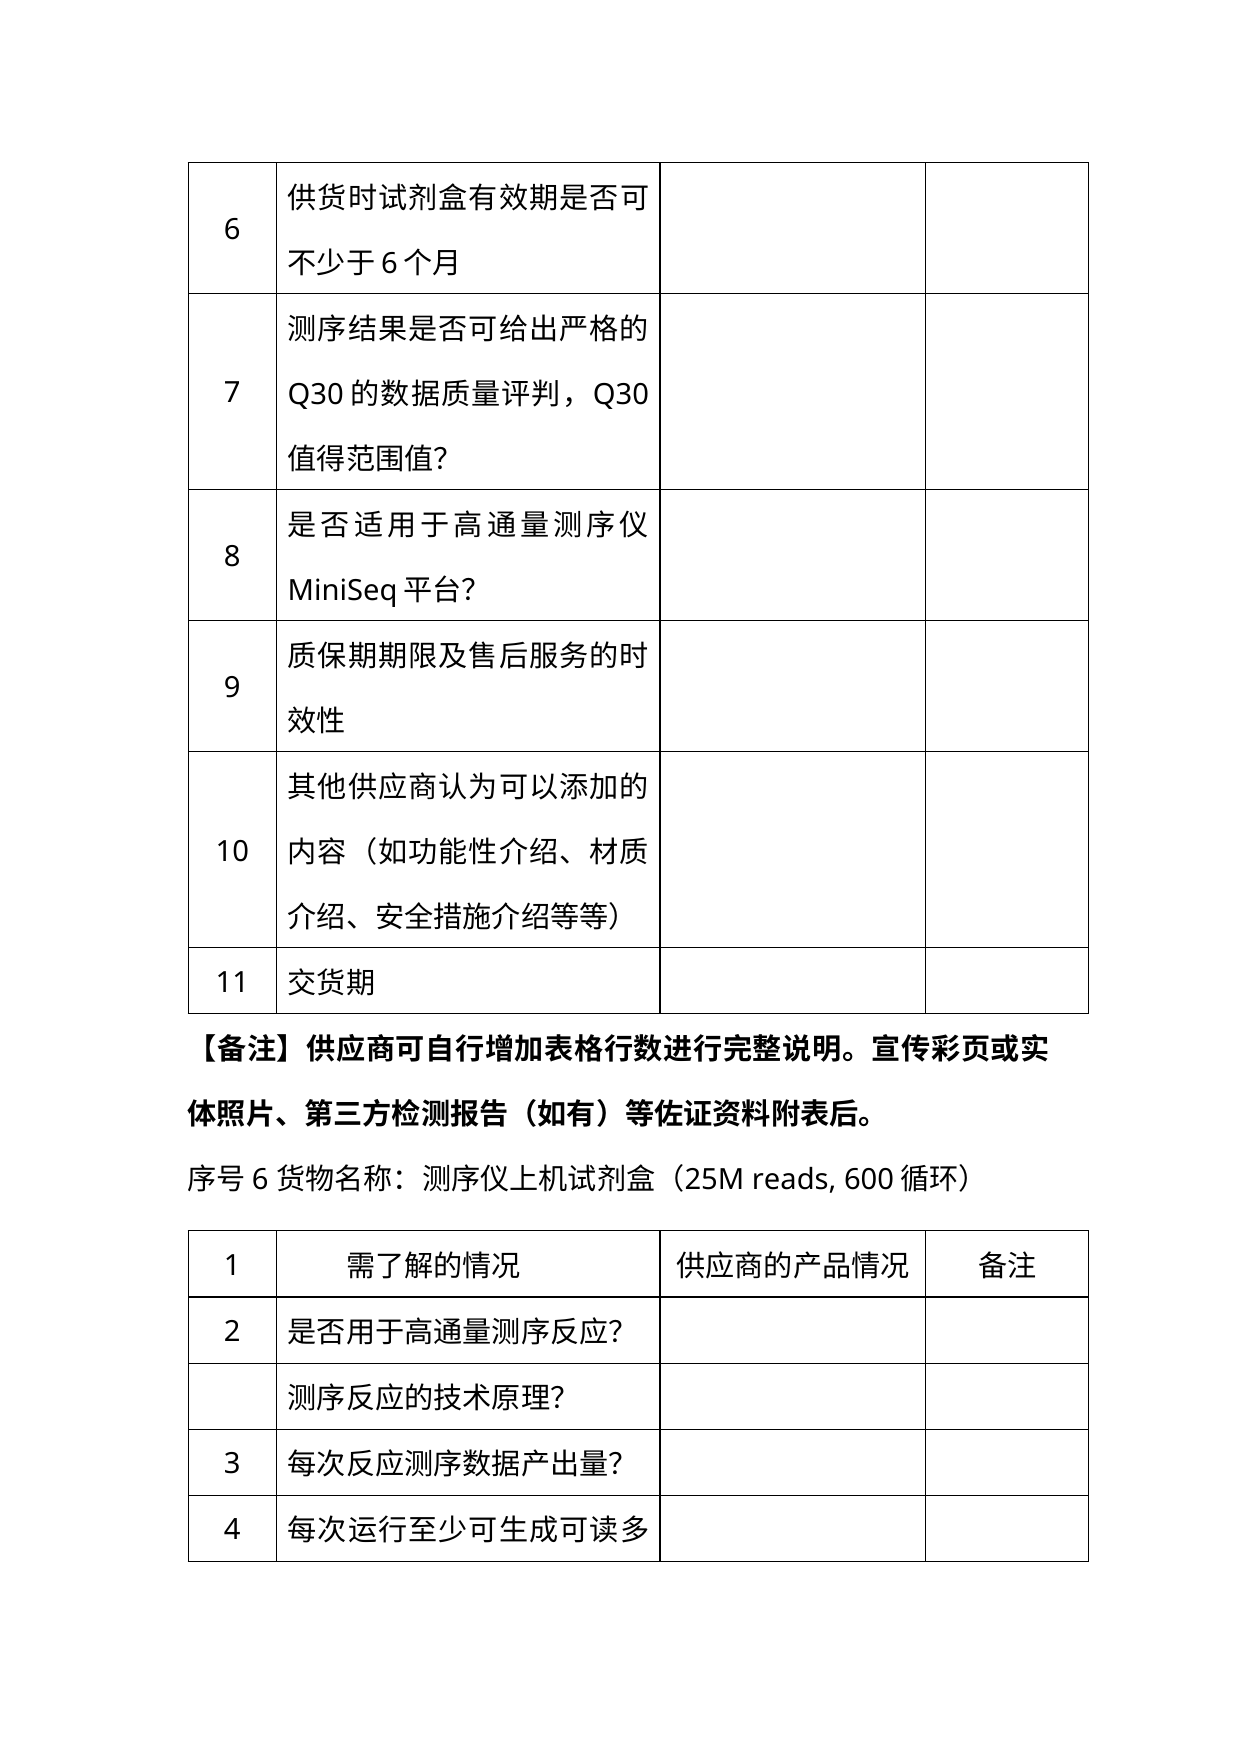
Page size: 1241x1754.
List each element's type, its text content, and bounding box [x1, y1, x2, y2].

table_header 1 [189, 1231, 276, 1296]
table_cell [661, 621, 925, 751]
table_cell [661, 1496, 925, 1561]
table_cell [661, 1430, 925, 1494]
table_cell 11 [189, 948, 276, 1013]
table_cell [926, 294, 1088, 489]
table_header 备注 [926, 1231, 1088, 1296]
table_cell [926, 163, 1088, 293]
table_cell 2 [189, 1298, 276, 1362]
table_cell 测序结果是否可给出严格的Q30的数据质量评判，Q30值得范围值？ [277, 294, 659, 489]
table_cell 交货期 [277, 948, 659, 1013]
table_cell [661, 490, 925, 620]
table_cell [661, 294, 925, 489]
table_cell 6 [189, 163, 276, 293]
table_cell [926, 1298, 1088, 1362]
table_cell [277, 1496, 659, 1561]
table_cell [926, 752, 1088, 947]
table_cell 8 [189, 490, 276, 620]
table_cell [926, 490, 1088, 620]
table_cell [926, 1430, 1088, 1494]
table_cell [661, 163, 925, 293]
table_cell 每次反应测序数据产出量？ [277, 1430, 659, 1494]
table_cell [661, 948, 925, 1013]
table_cell [926, 1496, 1088, 1561]
table_cell 是否适用于高通量测序仪MiniSeq平台？ [277, 490, 659, 620]
table_cell 9 [189, 621, 276, 751]
table_cell 测序反应的技术原理？ [277, 1364, 659, 1428]
table_cell [926, 1364, 1088, 1428]
table_header 供应商的产品情况 [661, 1231, 925, 1296]
table_header 需了解的情况 [277, 1231, 659, 1296]
table_cell 其他供应商认为可以添加的内容（如功能性介绍、材质介绍、安全措施介绍等等） [277, 752, 659, 947]
table_cell [661, 1298, 925, 1362]
table_cell 10 [189, 752, 276, 947]
table_cell [661, 752, 925, 947]
text 【备注】供应商可自行增加表格行数进行完整说明。宣传彩页或实体照片、第三方检测报告（如有）等佐证资料附表后。 [187, 1014, 1053, 1144]
table_cell 供货时试剂盒有效期是否可不少于6个月 [277, 163, 659, 293]
table_cell 质保期期限及售后服务的时效性 [277, 621, 659, 751]
text 序号6 货物名称：测序仪上机试剂盒（25M reads, 600循环） [187, 1144, 1053, 1209]
table_cell [661, 1364, 925, 1428]
table_cell [926, 948, 1088, 1013]
table_cell 3 [189, 1430, 276, 1494]
table_cell [189, 1364, 276, 1428]
table_cell 7 [189, 294, 276, 489]
table_cell 4 [189, 1496, 276, 1561]
table_cell [926, 621, 1088, 751]
table_cell 是否用于高通量测序反应？ [277, 1298, 659, 1362]
